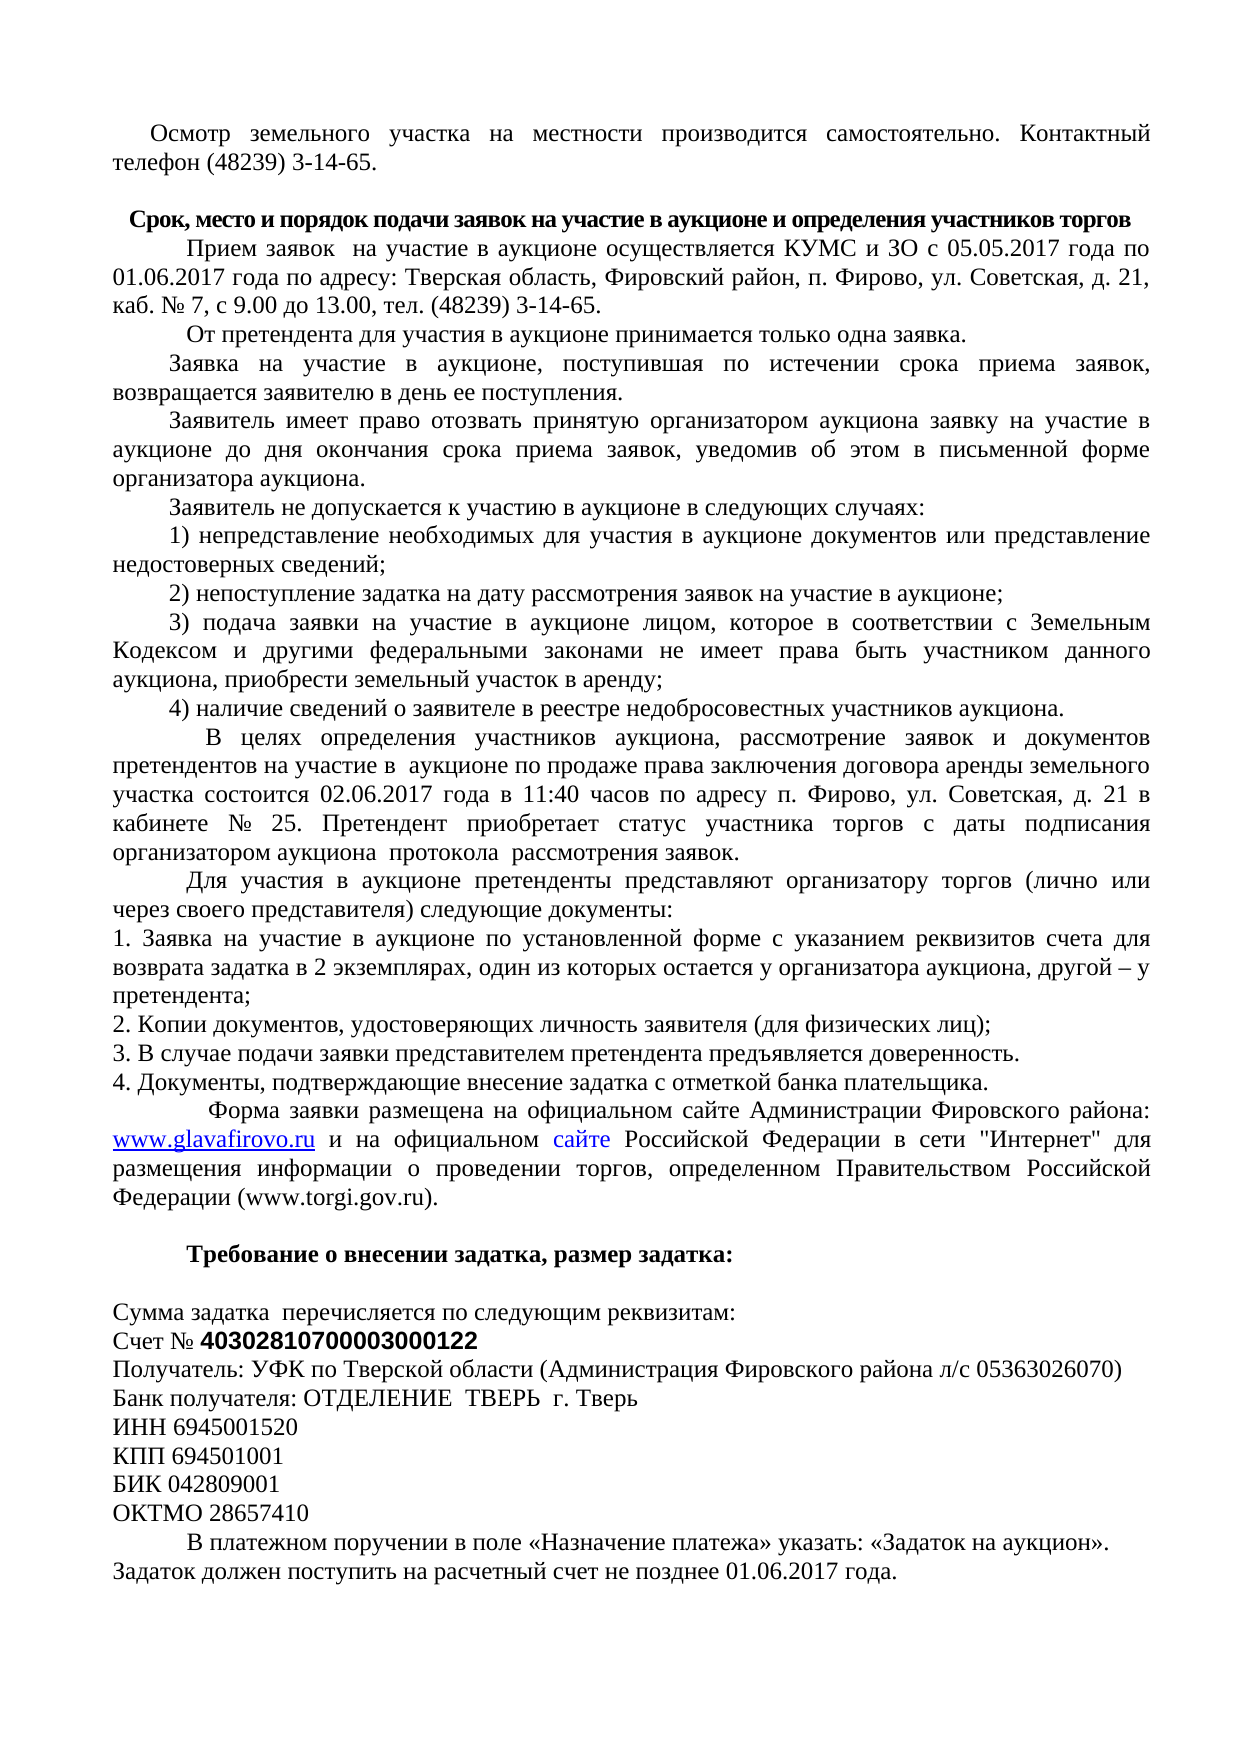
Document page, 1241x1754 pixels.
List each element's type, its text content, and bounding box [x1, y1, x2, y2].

text Осмотр земельного участка на местности производится самостоятельно. Контактный телефон (48239) 3-14-65. [112, 118, 1152, 176]
text Сумма задатка перечисляется по следующим реквизитам: [112, 1297, 1152, 1326]
text ИНН 6945001520 [112, 1412, 1152, 1441]
text Требование о внесении задатка, размер задатка: [112, 1239, 1152, 1268]
text Срок, место и порядок подачи заявок на участие в аукционе и определения участников торгов [112, 204, 1152, 233]
text Заявка на участие в аукционе, поступившая по истечении срока приема заявок, возвращается заявителю в день ее поступления. [112, 348, 1152, 406]
text 3) подача заявки на участие в аукционе лицом, которое в соответствии с Земельным Кодексом и другими федеральными законами не имеет права быть участником данного аукциона, приобрести земельный участок в аренду; [112, 607, 1152, 693]
text 4) наличие сведений о заявителе в реестре недобросовестных участников аукциона. [112, 693, 1152, 722]
text Задаток должен поступить на расчетный счет не позднее 01.06.2017 года. [112, 1556, 1152, 1584]
text 1. Заявка на участие в аукционе по установленной форме с указанием реквизитов счета для возврата задатка в 2 экземплярах, один из которых остается у организатора аукциона, другой – у претендента; [112, 923, 1152, 1009]
text ОКТМО 28657410 [112, 1498, 1152, 1527]
text В платежном поручении в поле «Назначение платежа» указать: «Задаток на аукцион». [112, 1527, 1152, 1556]
text Получатель: УФК по Тверской области (Администрация Фировского района л/с 05363026070) [112, 1354, 1152, 1383]
text 4. Документы, подтверждающие внесение задатка с отметкой банка плательщика. [112, 1067, 1152, 1096]
text 3. В случае подачи заявки представителем претендента предъявляется доверенность. [112, 1038, 1152, 1067]
text 1) непредставление необходимых для участия в аукционе документов или представление недостоверных сведений; [112, 521, 1152, 578]
text 2. Копии документов, удостоверяющих личность заявителя (для физических лиц); [112, 1009, 1152, 1038]
text Прием заявок на участие в аукционе осуществляется КУМС и ЗО с 05.05.2017 года по 01.06.2017 года по адресу: Тверская область, Фировский район, п. Фирово, ул. Советская, д. 21, каб. № 7, с 9.00 до 13.00, тел. (48239) 3-14-65. [112, 233, 1152, 319]
text В целях определения участников аукциона, рассмотрение заявок и документов претендентов на участие в аукционе по продаже права заключения договора аренды земельного участка состоится 02.06.2017 года в 11:40 часов по адресу п. Фирово, ул. Советская, д. 21 в кабинете № 25. Претендент приобретает статус участника торгов с даты подписания организатором аукциона протокола рассмотрения заявок. [112, 722, 1152, 866]
text От претендента для участия в аукционе принимается только одна заявка. [112, 319, 1152, 348]
text Для участия в аукционе претенденты представляют организатору торгов (лично или через своего представителя) следующие документы: [112, 866, 1152, 923]
text Форма заявки размещена на официальном сайте Администрации Фировского района: www.glavafirovo.ru и на официальном сайте Российской Федерации в сети "Интернет" для размещения информации о проведении торгов, определенном Правительством Российской Федерации (www.torgi.gov.ru). [112, 1096, 1152, 1211]
text Заявитель не допускается к участию в аукционе в следующих случаях: [112, 492, 1152, 521]
text БИК 042809001 [112, 1469, 1152, 1498]
text КПП 694501001 [112, 1441, 1152, 1469]
text Счет № 40302810700003000122 [112, 1326, 1152, 1354]
text Банк получателя: ОТДЕЛЕНИЕ ТВЕРЬ г. Тверь [112, 1383, 1152, 1412]
text Заявитель имеет право отозвать принятую организатором аукциона заявку на участие в аукционе до дня окончания срока приема заявок, уведомив об этом в письменной форме организатора аукциона. [112, 406, 1152, 492]
text 2) непоступление задатка на дату рассмотрения заявок на участие в аукционе; [112, 578, 1152, 607]
